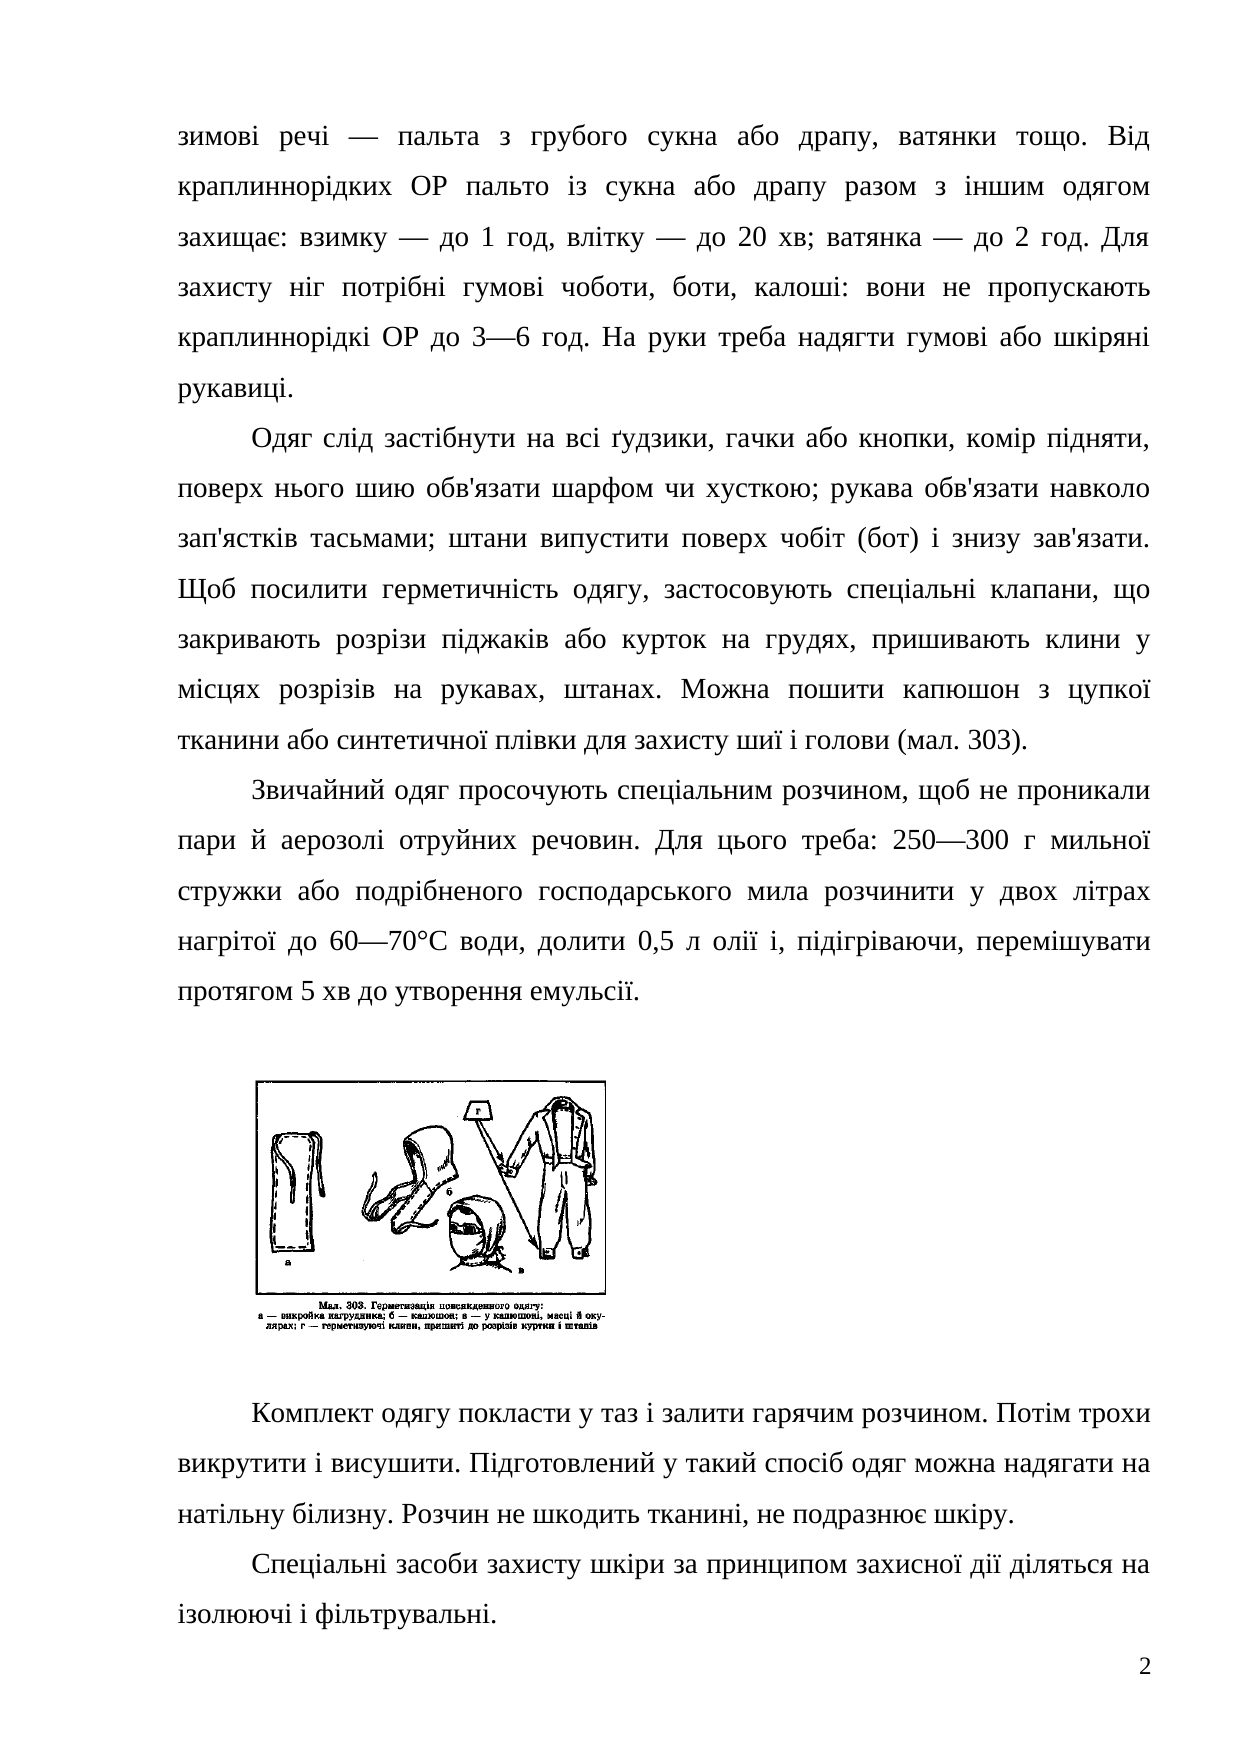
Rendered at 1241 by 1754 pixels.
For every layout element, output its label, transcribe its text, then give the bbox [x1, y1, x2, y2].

picture [251, 1073, 606, 1331]
text Одяг слід застібнути на всі ґудзики, гачки або кнопки, комір підняти, поверх нього шию обв'язати шарфом чи хусткою; рукава обв'язати навколо зап'ястків тасьмами; штани випустити поверх чобіт (бот) і знизу зав'язати. Щоб посилити герметичність одягу, застосовують спеціальні клапани, що закривають розрізи піджаків або курток на грудях, пришивають клини у місцях розрізів на рукавах, штанах. Можна пошити капюшон з цупкої тканини або синтетичної плівки для захисту шиї і голови (мал. 303). [177, 420, 1152, 755]
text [177, 118, 1152, 403]
text Комплект одягу покласти у таз і залити гарячим розчином. Потім трохи викрутити і висушити. Підготовлений у такий спосіб одяг можна надягати на натільну білизну. Розчин не шкодить тканині, не подразнює шкіру. [177, 1395, 1152, 1529]
text Спеціальні засоби захисту шкіри за принципом захисної дії діляться на ізолюючі і фільтрувальні. [177, 1546, 1152, 1630]
text Звичайний одяг просочують спеціальним розчином, щоб не проникали пари й аерозолі отруйних речовин. Для цього треба: 250—300 г мильної стружки або подрібненого господарського мила розчинити у двох літрах нагрітої до 60—70°С води, долити олії і, підігріваючи, перемішувати протягом 5 хв до утворення емульсії. [177, 772, 1152, 1007]
